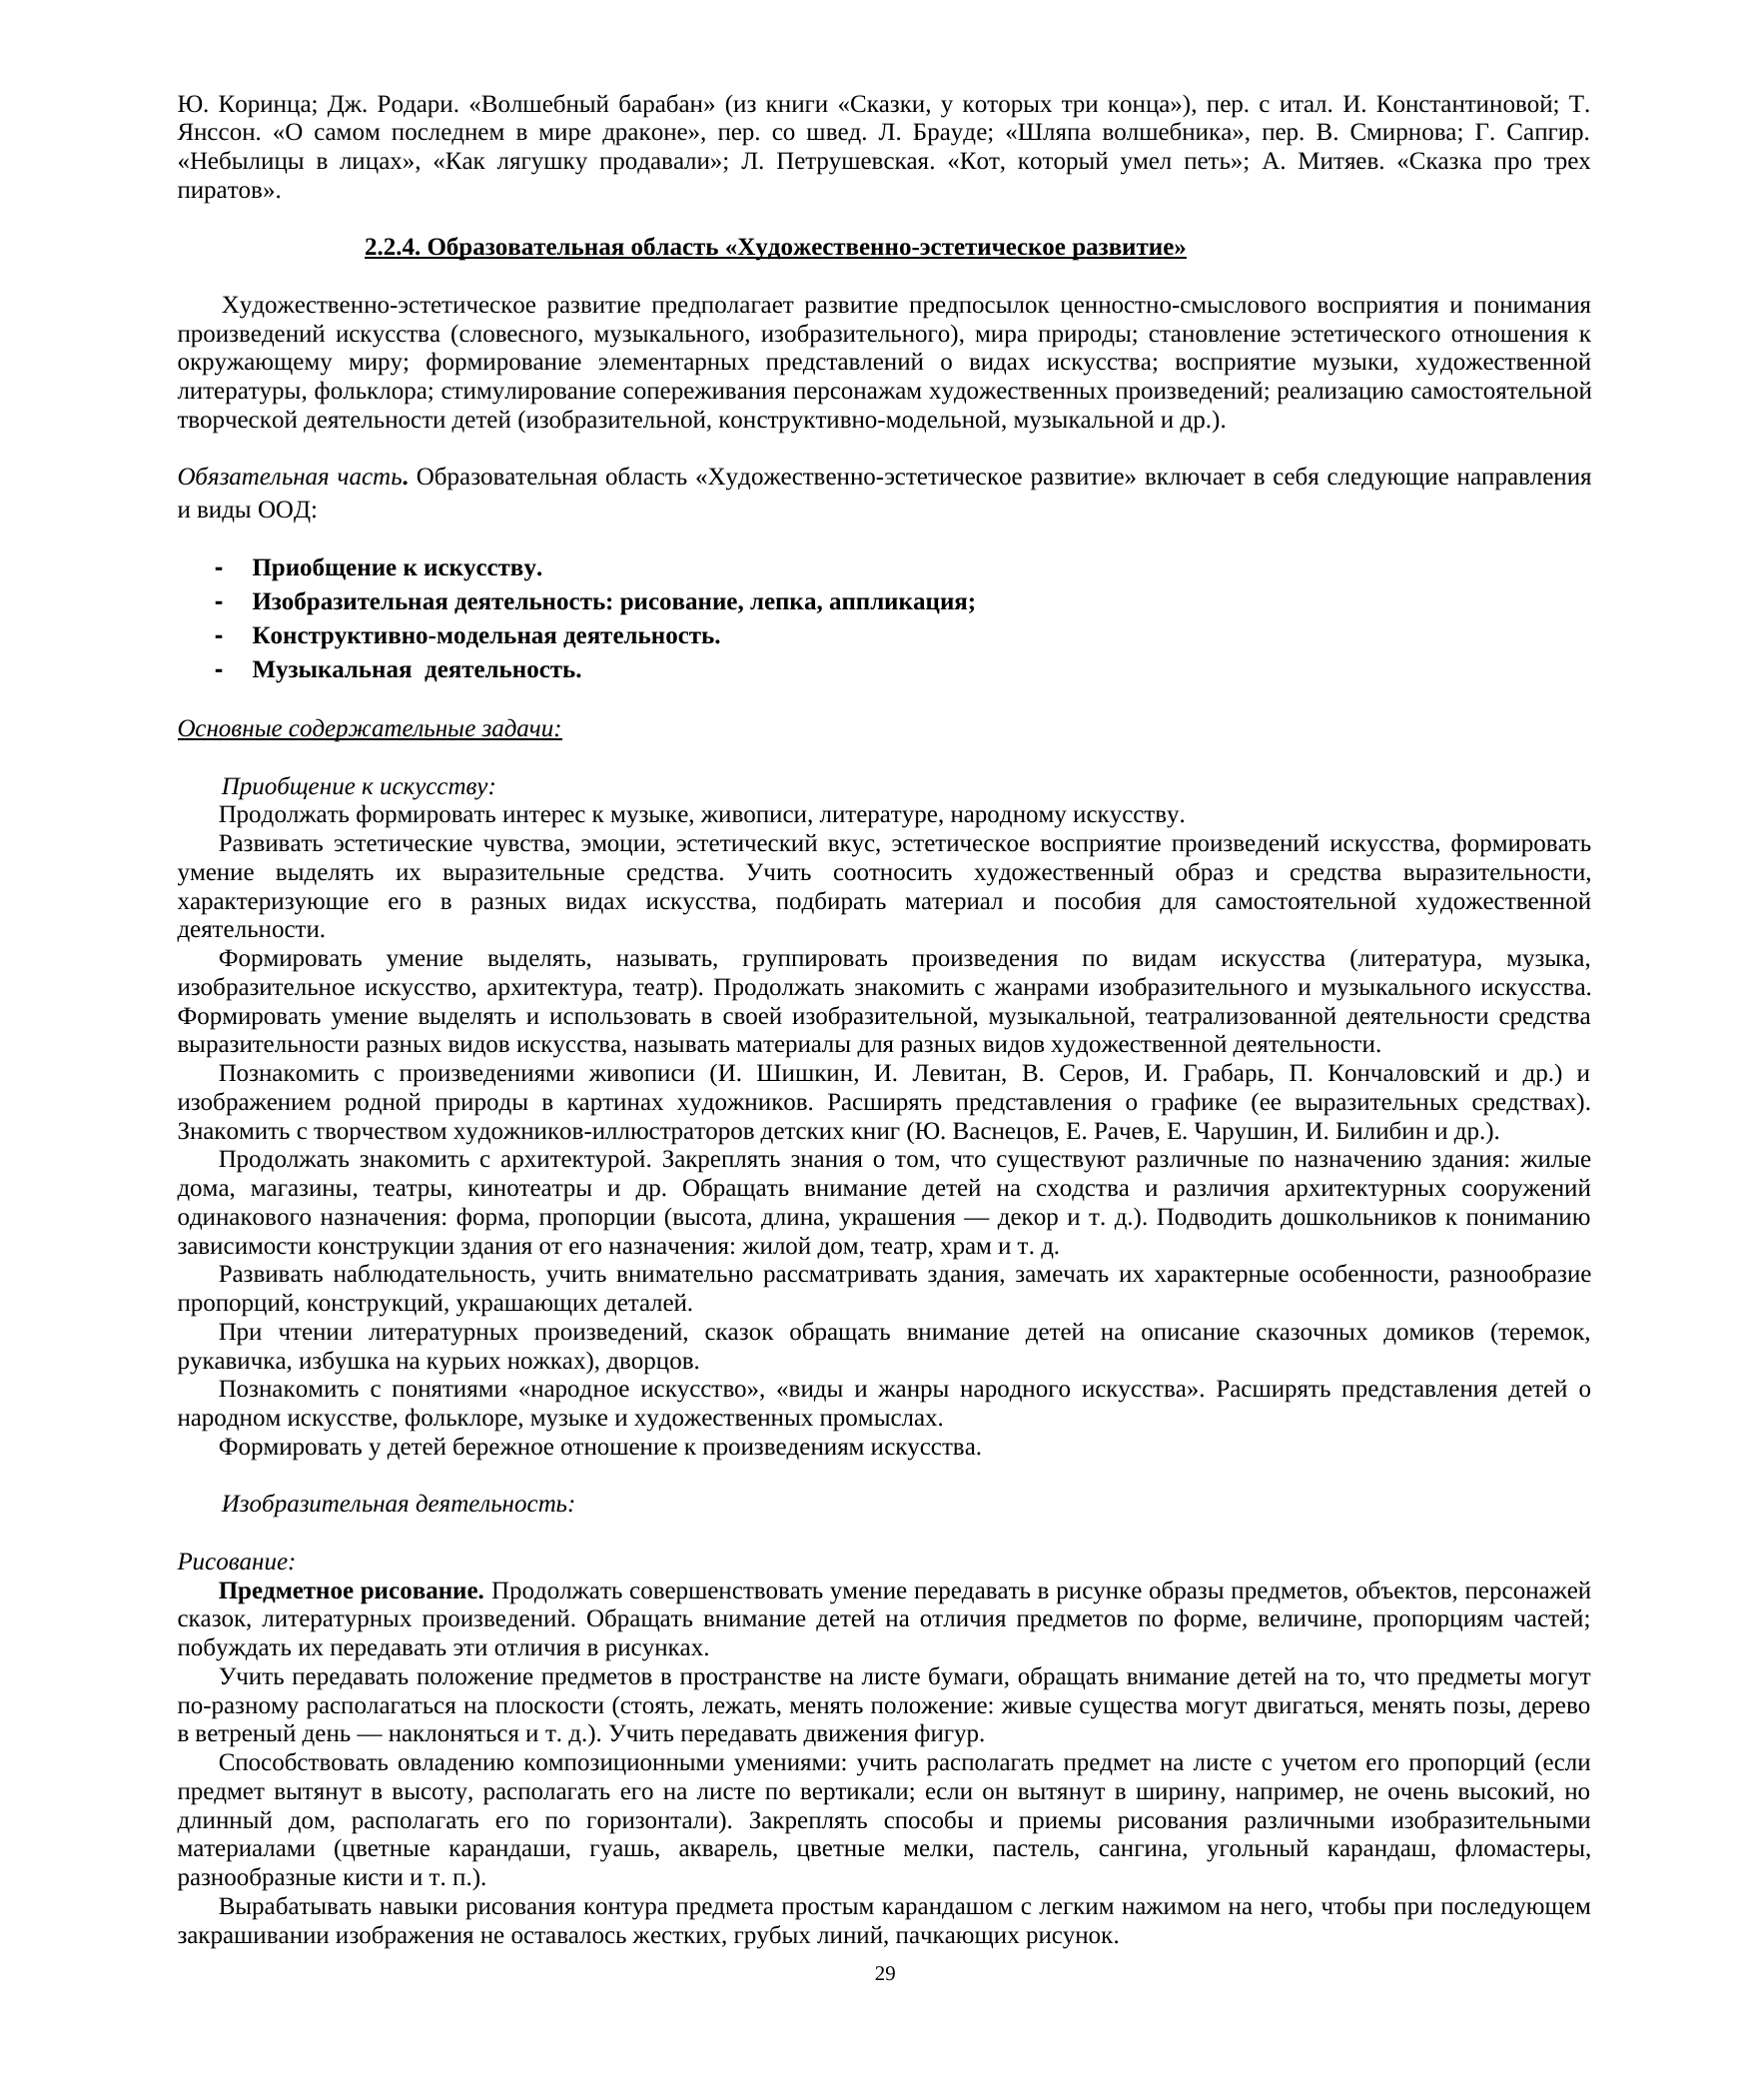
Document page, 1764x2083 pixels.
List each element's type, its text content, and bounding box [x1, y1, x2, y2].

text Продолжать формировать интерес к музыке, живописи, литературе, народному искусству. [177, 800, 1593, 828]
text Предметное рисование. Продолжать совершенствовать умение передавать в рисунке образы предметов, объектов, персонажей сказок, литературных произведений. Обращать внимание детей на отличия предметов по форме, величине, пропорциям частей; побуждать их передавать эти отличия в рисунках. [177, 1575, 1593, 1661]
text Обязательная часть. Образовательная область «Художественно-эстетическое развитие» включает в себя следующие направления и виды ООД: [177, 462, 1593, 523]
text Развивать наблюдательность, учить внимательно рассматривать здания, замечать их характерные особенности, разнообразие пропорций, конструкций, украшающих деталей. [177, 1260, 1593, 1317]
text Формировать у детей бережное отношение к произведениям искусства. [177, 1432, 1593, 1461]
text Основные содержательные задачи: [177, 713, 1593, 742]
text Изобразительная деятельность: [177, 1490, 1593, 1518]
text Развивать эстетические чувства, эмоции, эстетический вкус, эстетическое восприятие произведений искусства, формировать умение выделять их выразительные средства. Учить соотносить художественный образ и средства выразительности, характеризующие его в разных видах искусства, подбирать материал и пособия для самостоятельной художественной деятельности. [177, 828, 1593, 943]
text Познакомить с произведениями живописи (И. Шишкин, И. Левитан, В. Серов, И. Грабарь, П. Кончаловский и др.) и изображением родной природы в картинах художников. Расширять представления о графике (ее выразительных средствах). Знакомить с творчеством художников-иллюстраторов детских книг (Ю. Васнецов, Е. Рачев, Е. Чарушин, И. Билибин и др.). [177, 1058, 1593, 1145]
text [177, 89, 1593, 204]
list Изобразительная деятельность: рисование, лепка, аппликация; [215, 582, 1593, 616]
text Продолжать знакомить с архитектурой. Закреплять знания о том, что существуют различные по назначению здания: жилые дома, магазины, театры, кинотеатры и др. Обращать внимание детей на сходства и различия архитектурных сооружений одинакового назначения: форма, пропорции (высота, длина, украшения — декор и т. д.). Подводить дошкольников к пониманию зависимости конструкции здания от его назначения: жилой дом, театр, храм и т. д. [177, 1145, 1593, 1260]
text При чтении литературных произведений, сказок обращать внимание детей на описание сказочных домиков (теремок, рукавичка, избушка на курьих ножках), дворцов. [177, 1317, 1593, 1375]
text Учить передавать положение предметов в пространстве на листе бумаги, обращать внимание детей на то, что предметы могут по-разному располагаться на плоскости (стоять, лежать, менять положение: живые существа могут двигаться, менять позы, дерево в ветреный день — наклоняться и т. д.). Учить передавать движения фигур. [177, 1661, 1593, 1747]
text Художественно-эстетическое развитие предполагает развитие предпосылок ценностно-смыслового восприятия и понимания произведений искусства (словесного, музыкального, изобразительного), мира природы; становление эстетического отношения к окружающему миру; формирование элементарных представлений о видах искусства; восприятие музыки, художественной литературы, фольклора; стимулирование сопереживания персонажам художественных произведений; реализацию самостоятельной творческой деятельности детей (изобразительной, конструктивно-модельной, музыкальной и др.). [177, 290, 1593, 434]
text Рисование: [177, 1547, 1593, 1575]
list Музыкальная деятельность. [215, 650, 1593, 685]
text Способствовать овладению композиционными умениями: учить располагать предмет на листе с учетом его пропорций (если предмет вытянут в высоту, располагать его на листе по вертикали; если он вытянут в ширину, например, не очень высокий, но длинный дом, располагать его по горизонтали). Закреплять способы и приемы рисования различными изобразительными материалами (цветные карандаши, гуашь, акварель, цветные мелки, пастель, сангина, угольный карандаш, фломастеры, разнообразные кисти и т. п.). [177, 1747, 1593, 1891]
text 2.2.4. Образовательная область «Художественно-эстетическое развитие» [365, 232, 1593, 261]
text Приобщение к искусству: [177, 771, 1593, 800]
list Приобщение к искусству. [215, 548, 1593, 582]
list Конструктивно-модельная деятельность. [215, 616, 1593, 650]
text Познакомить с понятиями «народное искусство», «виды и жанры народного искусства». Расширять представления детей о народном искусстве, фольклоре, музыке и художественных промыслах. [177, 1375, 1593, 1432]
text Формировать умение выделять, называть, группировать произведения по видам искусства (литература, музыка, изобразительное искусство, архитектура, театр). Продолжать знакомить с жанрами изобразительного и музыкального искусства. Формировать умение выделять и использовать в своей изобразительной, музыкальной, театрализованной деятельности средства выразительности разных видов искусства, называть материалы для разных видов художественной деятельности. [177, 943, 1593, 1058]
text Вырабатывать навыки рисования контура предмета простым карандашом с легким нажимом на него, чтобы при последующем закрашивании изображения не оставалось жестких, грубых линий, пачкающих рисунок. [177, 1891, 1593, 1949]
